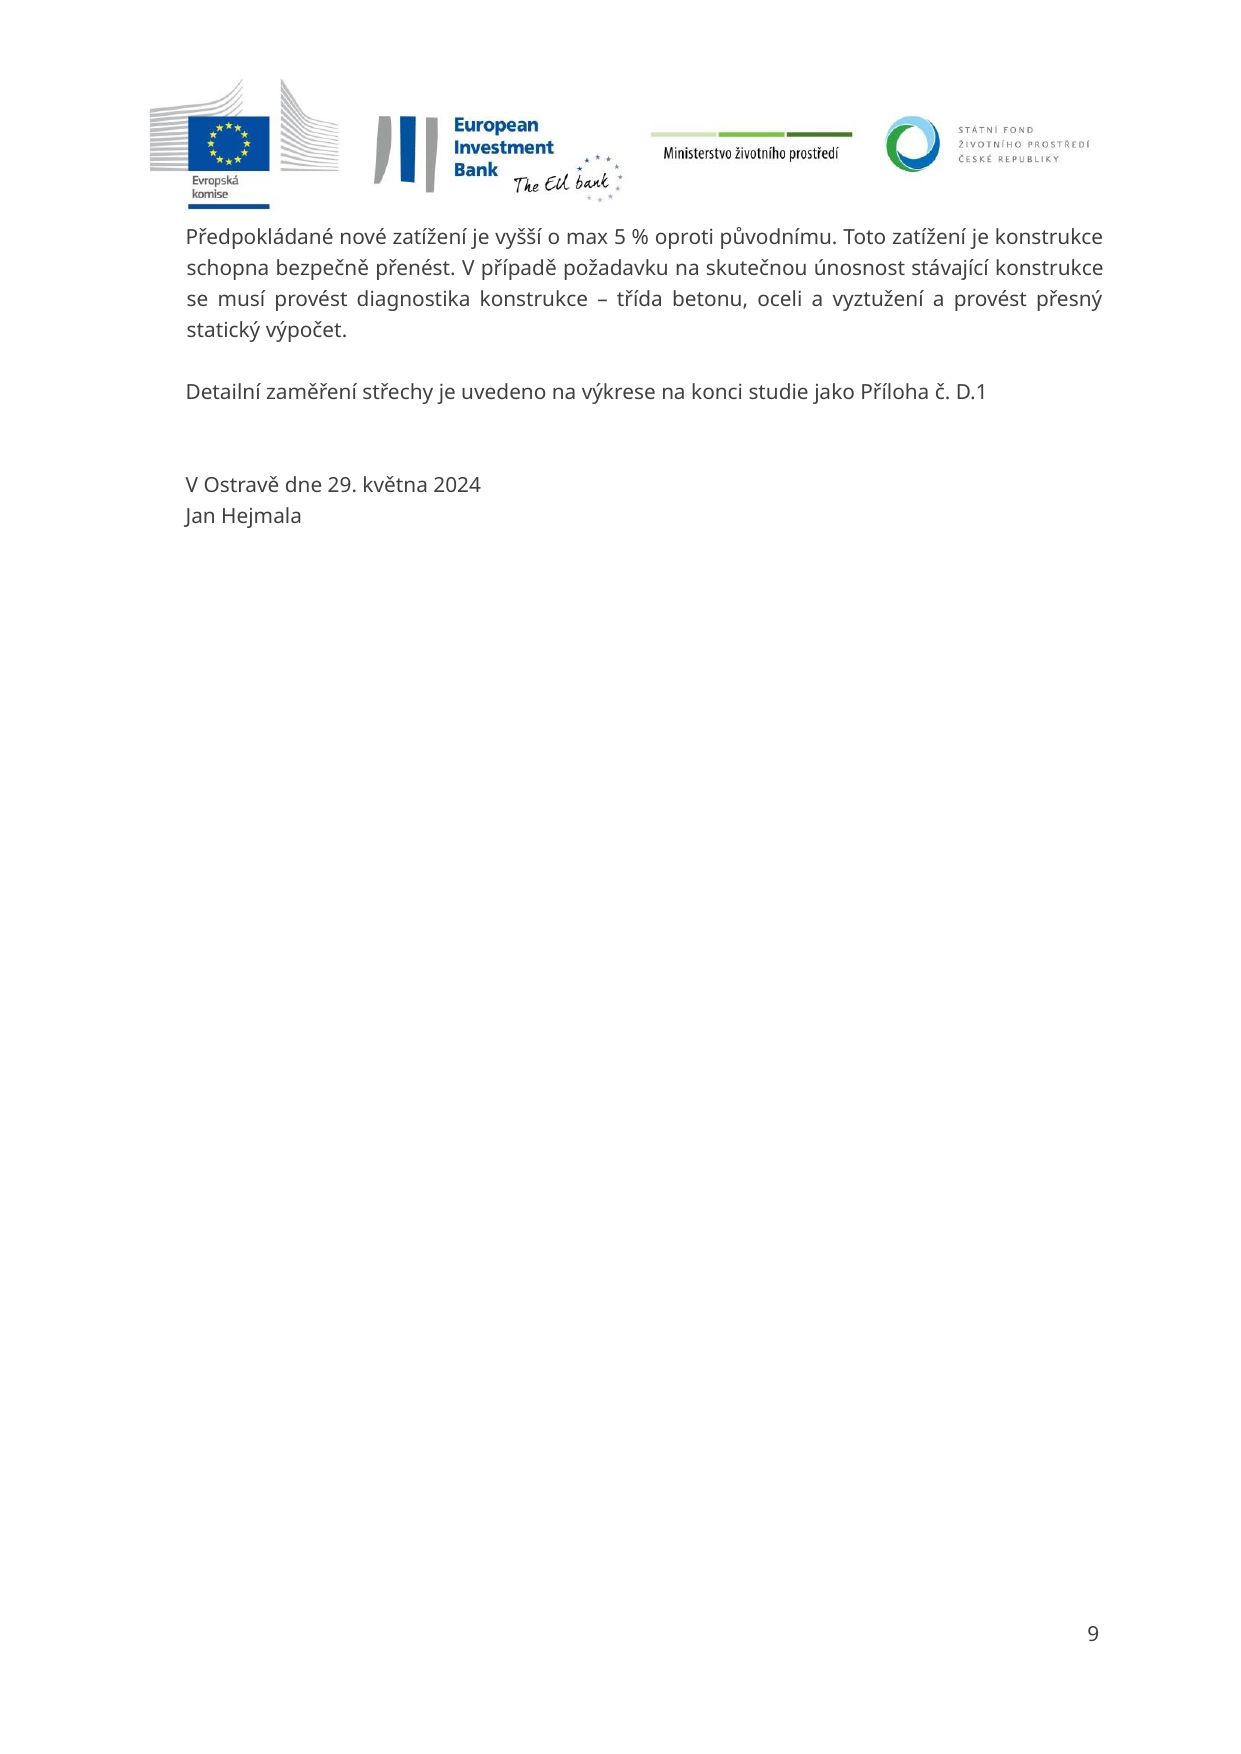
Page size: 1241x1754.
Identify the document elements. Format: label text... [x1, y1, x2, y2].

text Jan Hejmala [185, 501, 1104, 529]
text V Ostravě dne 29. května 2024 [185, 470, 1104, 498]
text Předpokládané nové zatížení je vyšší o max 5 % oproti původnímu. Toto zatížení je konstrukce schopna bezpečně přenést. V případě požadavku na skutečnou únosnost stávající konstrukce se musí provést diagnostika konstrukce – třída betonu, oceli a vyztužení a provést přesný statický výpočet. [185, 222, 1104, 343]
picture [147, 73, 1093, 213]
text Detailní zaměření střechy je uvedeno na výkrese na konci studie jako Příloha č. D.1 [185, 377, 1104, 405]
